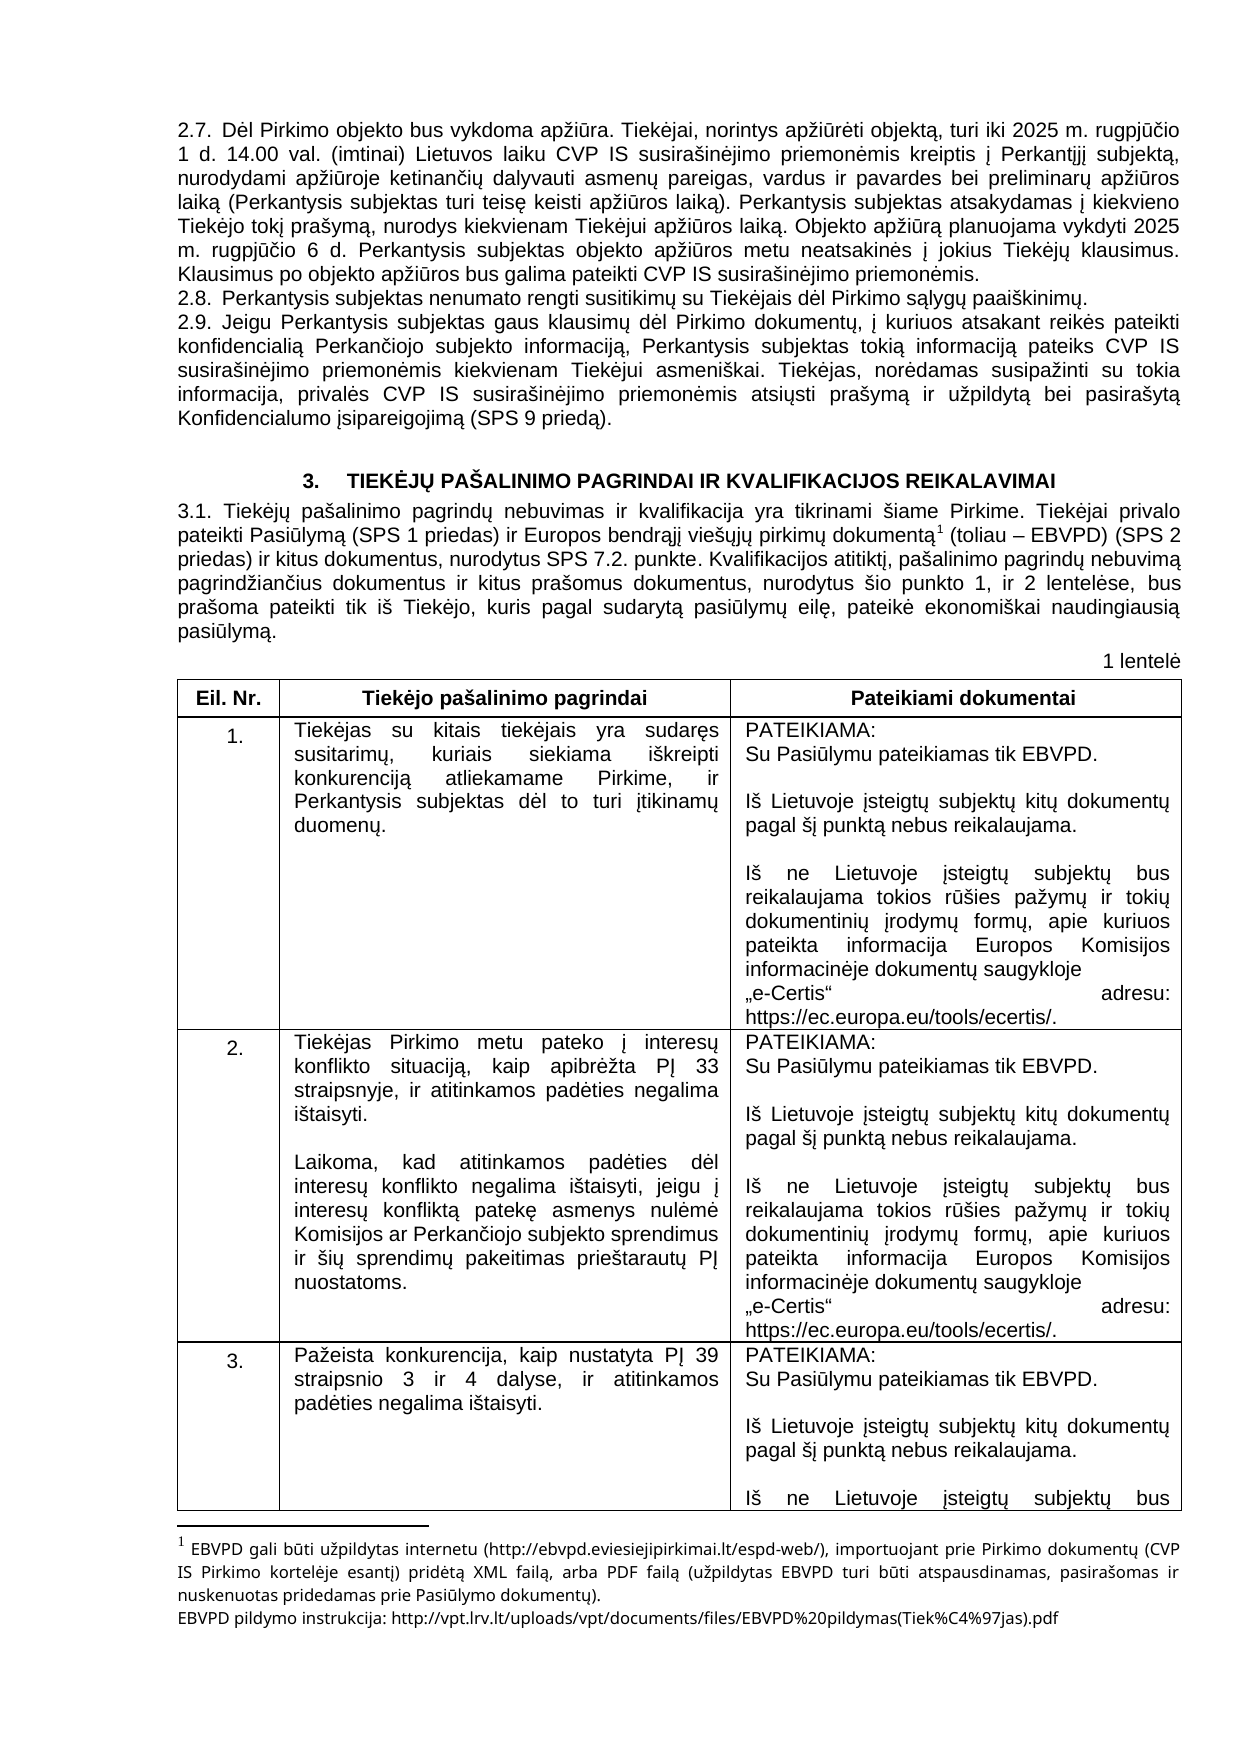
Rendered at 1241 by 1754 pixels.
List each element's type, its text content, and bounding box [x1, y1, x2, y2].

table_cell [178, 1030, 279, 1341]
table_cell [280, 1343, 730, 1510]
subtitle TIEKĖJŲ PAŠALINIMO PAGRINDAI IR KVALIFIKACIJOS REIKALAVIMAI [177, 468, 1181, 492]
table_cell Tiekėjas Pirkimo metu pateko į interesų konflikto situaciją, kaip apibrėžta PĮ 33 straipsnyje, ir atitinkamos padėties negalima ištaisyti. Laikoma, kad atitinkamos padėties dėl interesų konflikto negalima ištaisyti, jeigu į interesų konfliktą patekę asmenys nulėmė Komisijos ar Perkančiojo subjekto sprendimus ir šių sprendimų pakeitimas prieštarautų PĮ nuostatoms. [280, 1030, 730, 1341]
table_header Tiekėjo pašalinimo pagrindai [280, 680, 730, 716]
text 1 lentelė [177, 649, 1181, 673]
list Perkantysis subjektas nenumato rengti susitikimų su Tiekėjais dėl Pirkimo sąlygų paaiškinimų. [177, 286, 1181, 310]
list Jeigu Perkantysis subjektas gaus klausimų dėl Pirkimo dokumentų, į kuriuos atsakant reikės pateikti konfidencialią Perkančiojo subjekto informaciją, Perkantysis subjektas tokią informaciją pateiks CVP IS susirašinėjimo priemonėmis kiekvienam Tiekėjui asmeniškai. Tiekėjas, norėdamas susipažinti su tokia informacija, privalės CVP IS susirašinėjimo priemonėmis atsiųsti prašymą ir užpildytą bei pasirašytą Konfidencialumo įsipareigojimą (SPS 9 priedą). [177, 310, 1181, 429]
table_header Pateikiami dokumentai [731, 680, 1181, 716]
table_cell Tiekėjas su kitais tiekėjais yra sudaręs susitarimų, kuriais siekiama iškreipti konkurenciją atliekamame Pirkime, ir Perkantysis subjektas dėl to turi įtikinamų duomenų. [280, 718, 730, 1029]
list Dėl Pirkimo objekto bus vykdoma apžiūra. Tiekėjai, norintys apžiūrėti objektą, turi iki 2025 m. rugpjūčio 1 d. 14.00 val. (imtinai) Lietuvos laiku CVP IS susirašinėjimo priemonėmis kreiptis į Perkantįjį subjektą, nurodydami apžiūroje ketinančių dalyvauti asmenų pareigas, vardus ir pavardes bei preliminarų apžiūros laiką (Perkantysis subjektas turi teisę keisti apžiūros laiką). Perkantysis subjektas atsakydamas į kiekvieno Tiekėjo tokį prašymą, nurodys kiekvienam Tiekėjui apžiūros laiką. Objekto apžiūrą planuojama vykdyti 2025 m. rugpjūčio 6 d. Perkantysis subjektas objekto apžiūros metu neatsakinės į jokius Tiekėjų klausimus. Klausimus po objekto apžiūros bus galima pateikti CVP IS susirašinėjimo priemonėmis. [177, 118, 1181, 286]
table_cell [731, 1343, 1181, 1510]
text 3.1. Tiekėjų pašalinimo pagrindų nebuvimas ir kvalifikacija yra tikrinami šiame Pirkime. Tiekėjai privalo pateikti Pasiūlymą (SPS 1 priedas) ir Europos bendrąjį viešųjų pirkimų dokumentą (toliau – EBVPD) (SPS 2 priedas) ir kitus dokumentus, nurodytus SPS 7.2. punkte. Kvalifikacijos atitiktį, pašalinimo pagrindų nebuvimą pagrindžiančius dokumentus ir kitus prašomus dokumentus, nurodytus šio punkto 1, ir 2 lentelėse, bus prašoma pateikti tik iš Tiekėjo, kuris pagal sudarytą pasiūlymų eilę, pateikė ekonomiškai naudingiausią pasiūlymą. [177, 499, 1181, 642]
table_header Eil. Nr. [178, 680, 279, 716]
table_cell [178, 718, 279, 1029]
table_cell [178, 1343, 279, 1510]
